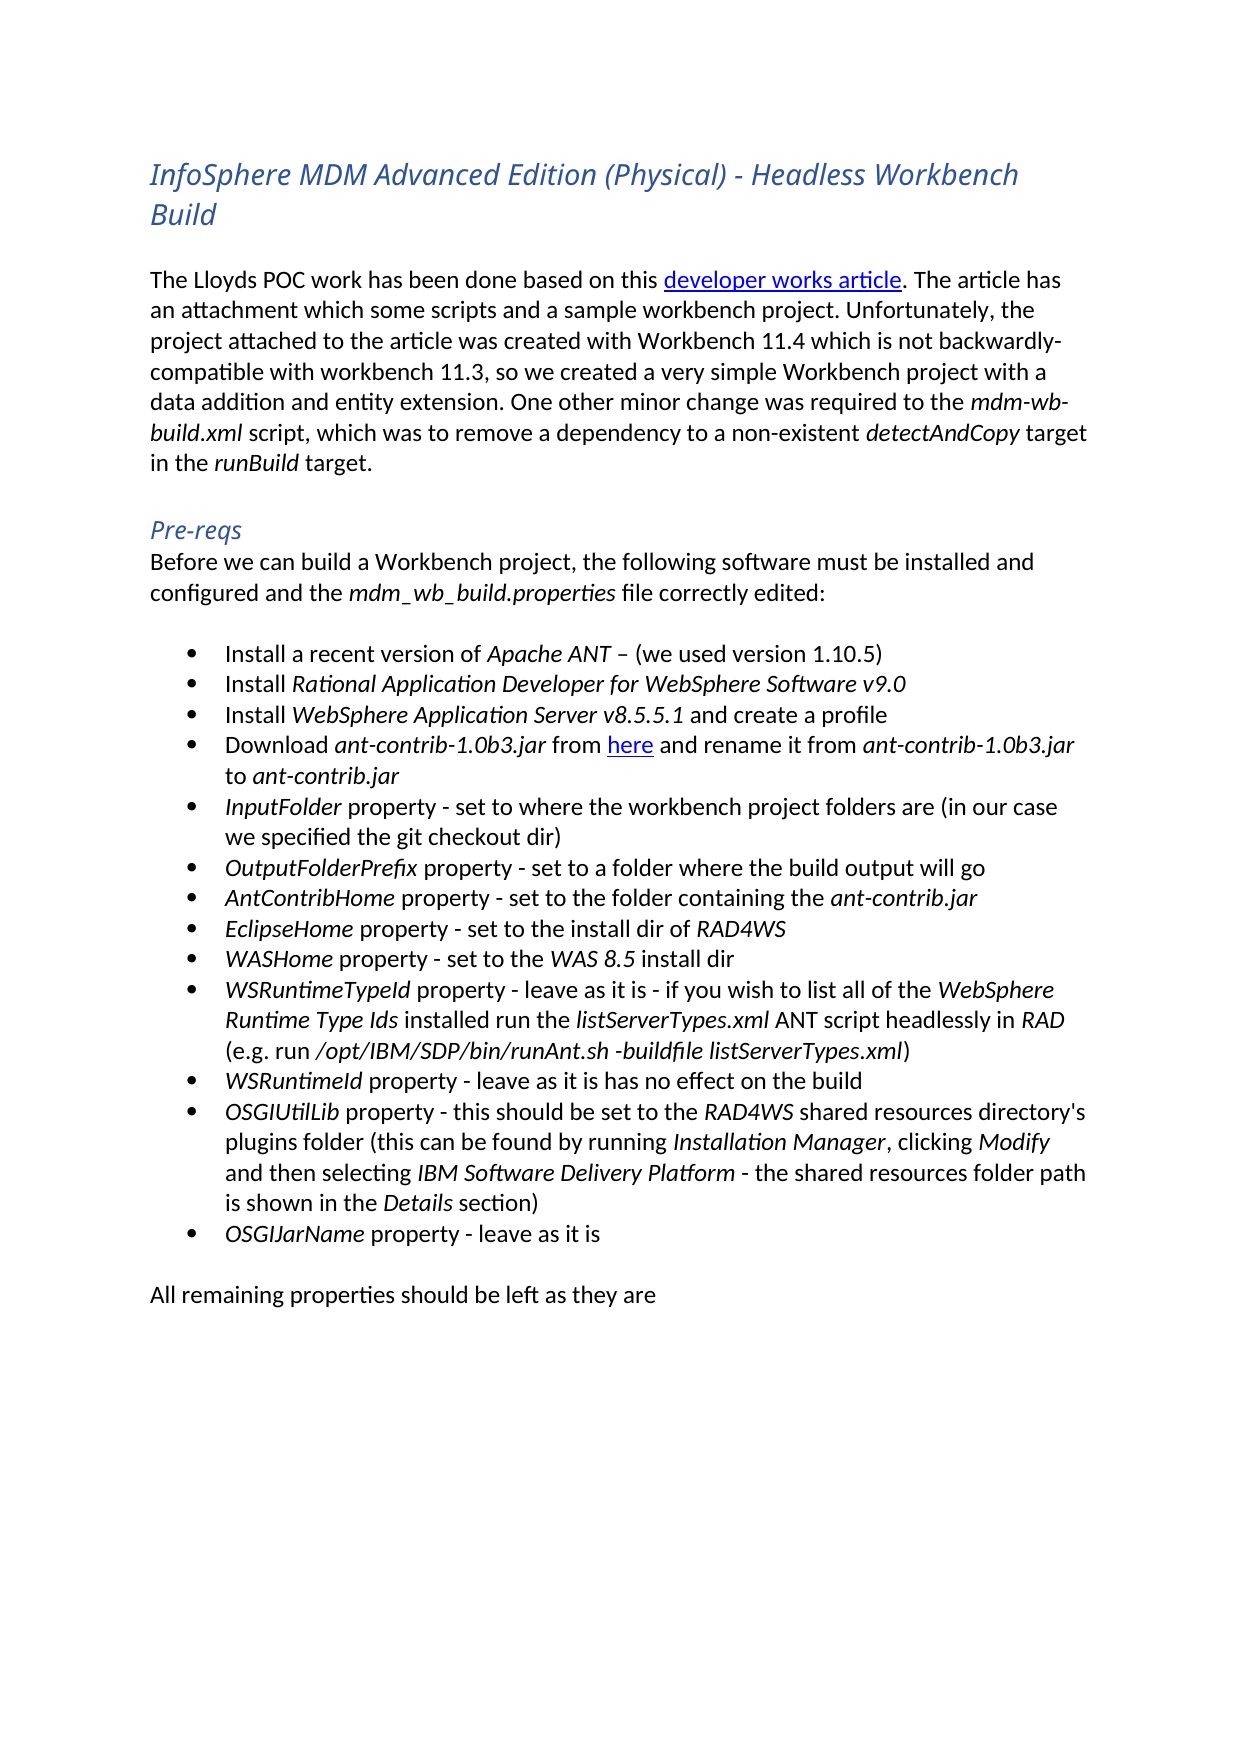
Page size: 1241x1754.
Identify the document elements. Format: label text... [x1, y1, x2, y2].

list OSGIUtilLib property - this should be set to the RAD4WS shared resources directory's plugins folder (this can be found by running Installation Manager, clicking Modify and then selecting IBM Software Delivery Platform - the shared resources folder path is shown in the Details section) [187, 1096, 1090, 1218]
list AntContribHome property - set to the folder containing the ant-contrib.jar [187, 882, 1090, 913]
list WSRuntimeTypeId property - leave as it is - if you wish to list all of the WebSphere Runtime Type Ids installed run the listServerTypes.xml ANT script headlessly in RAD (e.g. run /opt/IBM/SDP/bin/runAnt.sh -buildfile listServerTypes.xml) [187, 974, 1090, 1065]
list WSRuntimeId property - leave as it is has no effect on the build [187, 1065, 1090, 1096]
list Install a recent version of Apache ANT – (we used version 1.10.5) [187, 638, 1090, 668]
text All remaining properties should be left as they are [150, 1279, 1090, 1309]
subtitle Pre-reqs [150, 512, 1090, 546]
text Before we can build a Workbench project, the following software must be installed and configured and the mdm_wb_build.properties file correctly edited: [150, 546, 1090, 607]
list Download ant-contrib-1.0b3.jar from here and rename it from ant-contrib-1.0b3.jar to ant-contrib.jar [187, 729, 1090, 791]
list WASHome property - set to the WAS 8.5 install dir [187, 943, 1090, 974]
list OSGIJarName property - leave as it is [187, 1218, 1090, 1248]
subtitle InfoSphere MDM Advanced Edition (Physical) - Headless Workbench Build [150, 154, 1090, 233]
list Install Rational Application Developer for WebSphere Software v9.0 [187, 668, 1090, 699]
list InputFolder property - set to where the workbench project folders are (in our case we specified the git checkout dir) [187, 791, 1090, 852]
text The Lloyds POC work has been done based on this developer works article. The article has an attachment which some scripts and a sample workbench project. Unfortunately, the project attached to the article was created with Workbench 11.4 which is not backwardly-compatible with workbench 11.3, so we created a very simple Workbench project with a data addition and entity extension. One other minor change was required to the mdm-wb-build.xml script, which was to remove a dependency to a non-existent detectAndCopy target in the runBuild target. [150, 264, 1090, 478]
list Install WebSphere Application Server v8.5.5.1 and create a profile [187, 699, 1090, 729]
list OutputFolderPrefix property - set to a folder where the build output will go [187, 852, 1090, 882]
list EclipseHome property - set to the install dir of RAD4WS [187, 913, 1090, 943]
